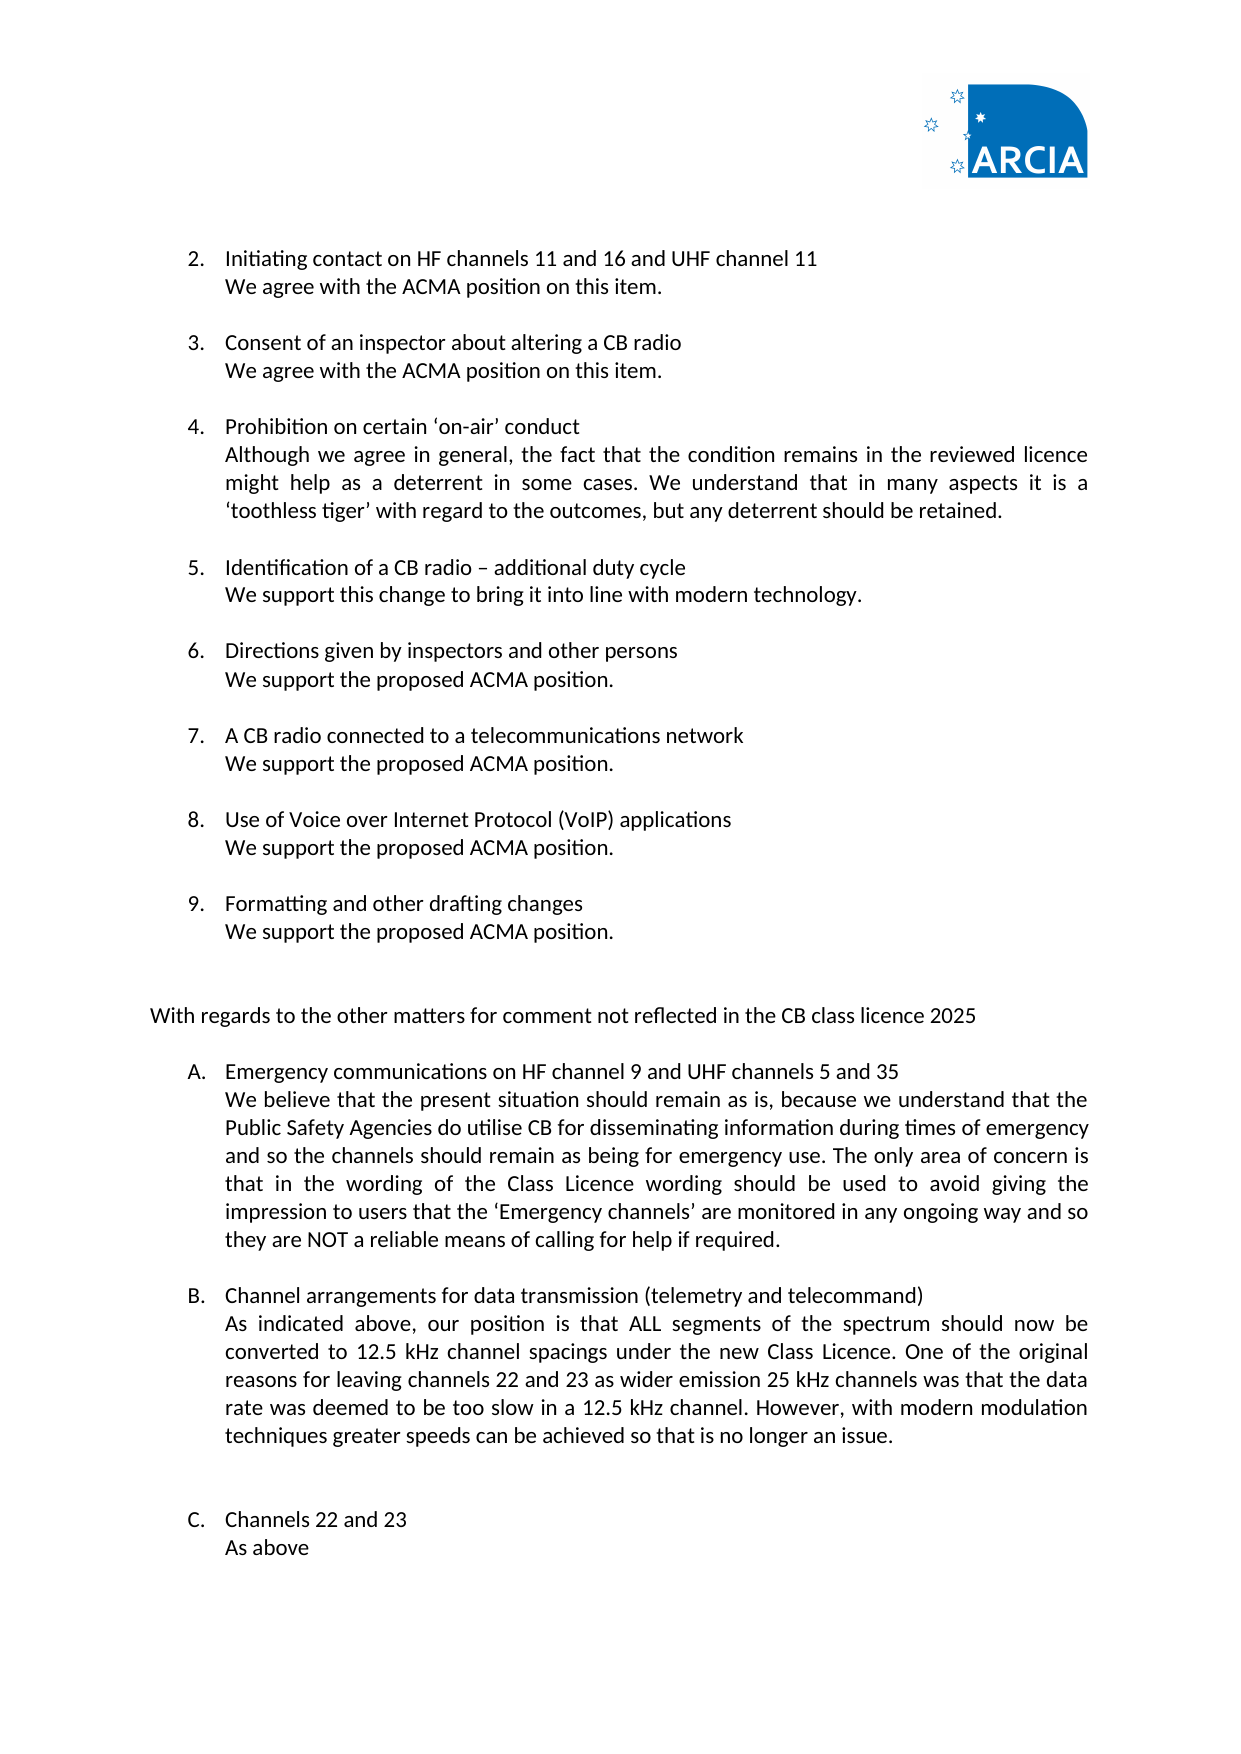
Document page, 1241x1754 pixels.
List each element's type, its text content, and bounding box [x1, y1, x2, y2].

list A CB radio connected to a telecommunications network [187, 721, 1090, 749]
text With regards to the other matters for comment not reflected in the CB class licence 2025 [150, 1001, 1090, 1029]
list Formatting and other drafting changes [187, 889, 1090, 917]
list Emergency communications on HF channel 9 and UHF channels 5 and 35 [187, 1057, 1090, 1085]
list Channel arrangements for data transmission (telemetry and telecommand) [187, 1281, 1090, 1309]
list Although we agree in general, the fact that the condition remains in the reviewed licence might help as a deterrent in some cases. We understand that in many aspects it is a ‘toothless tiger’ with regard to the outcomes, but any deterrent should be retained. [225, 441, 1090, 524]
list As indicated above, our position is that ALL segments of the spectrum should now be converted to 12.5 kHz channel spacings under the new Class Licence. One of the original reasons for leaving channels 22 and 23 as wider emission 25 kHz channels was that the data rate was deemed to be too slow in a 12.5 kHz channel. However, with modern modulation techniques greater speeds can be achieved so that is no longer an issue. [225, 1309, 1090, 1449]
list We support this change to bring it into line with modern technology. [225, 581, 1090, 609]
list Use of Voice over Internet Protocol (VoIP) applications [187, 805, 1090, 833]
list Initiating contact on HF channels 11 and 16 and UHF channel 11 [187, 244, 1090, 272]
picture [921, 73, 1091, 189]
list We agree with the ACMA position on this item. [225, 272, 1090, 300]
list We agree with the ACMA position on this item. [225, 356, 1090, 384]
list We believe that the present situation should remain as is, because we understand that the Public Safety Agencies do utilise CB for disseminating information during times of emergency and so the channels should remain as being for emergency use. The only area of concern is that in the wording of the Class Licence wording should be used to avoid giving the impression to users that the ‘Emergency channels’ are monitored in any ongoing way and so they are NOT a reliable means of calling for help if required. [225, 1085, 1090, 1253]
list Identification of a CB radio – additional duty cycle [187, 553, 1090, 581]
list Channels 22 and 23 [187, 1505, 1090, 1533]
list Directions given by inspectors and other persons [187, 637, 1090, 665]
list As above [225, 1533, 1090, 1561]
list We support the proposed ACMA position. [225, 833, 1090, 861]
list We support the proposed ACMA position. [225, 665, 1090, 693]
list We support the proposed ACMA position. [225, 749, 1090, 777]
list Prohibition on certain ‘on-air’ conduct [187, 412, 1090, 441]
list We support the proposed ACMA position. [225, 917, 1090, 945]
list Consent of an inspector about altering a CB radio [187, 328, 1090, 356]
